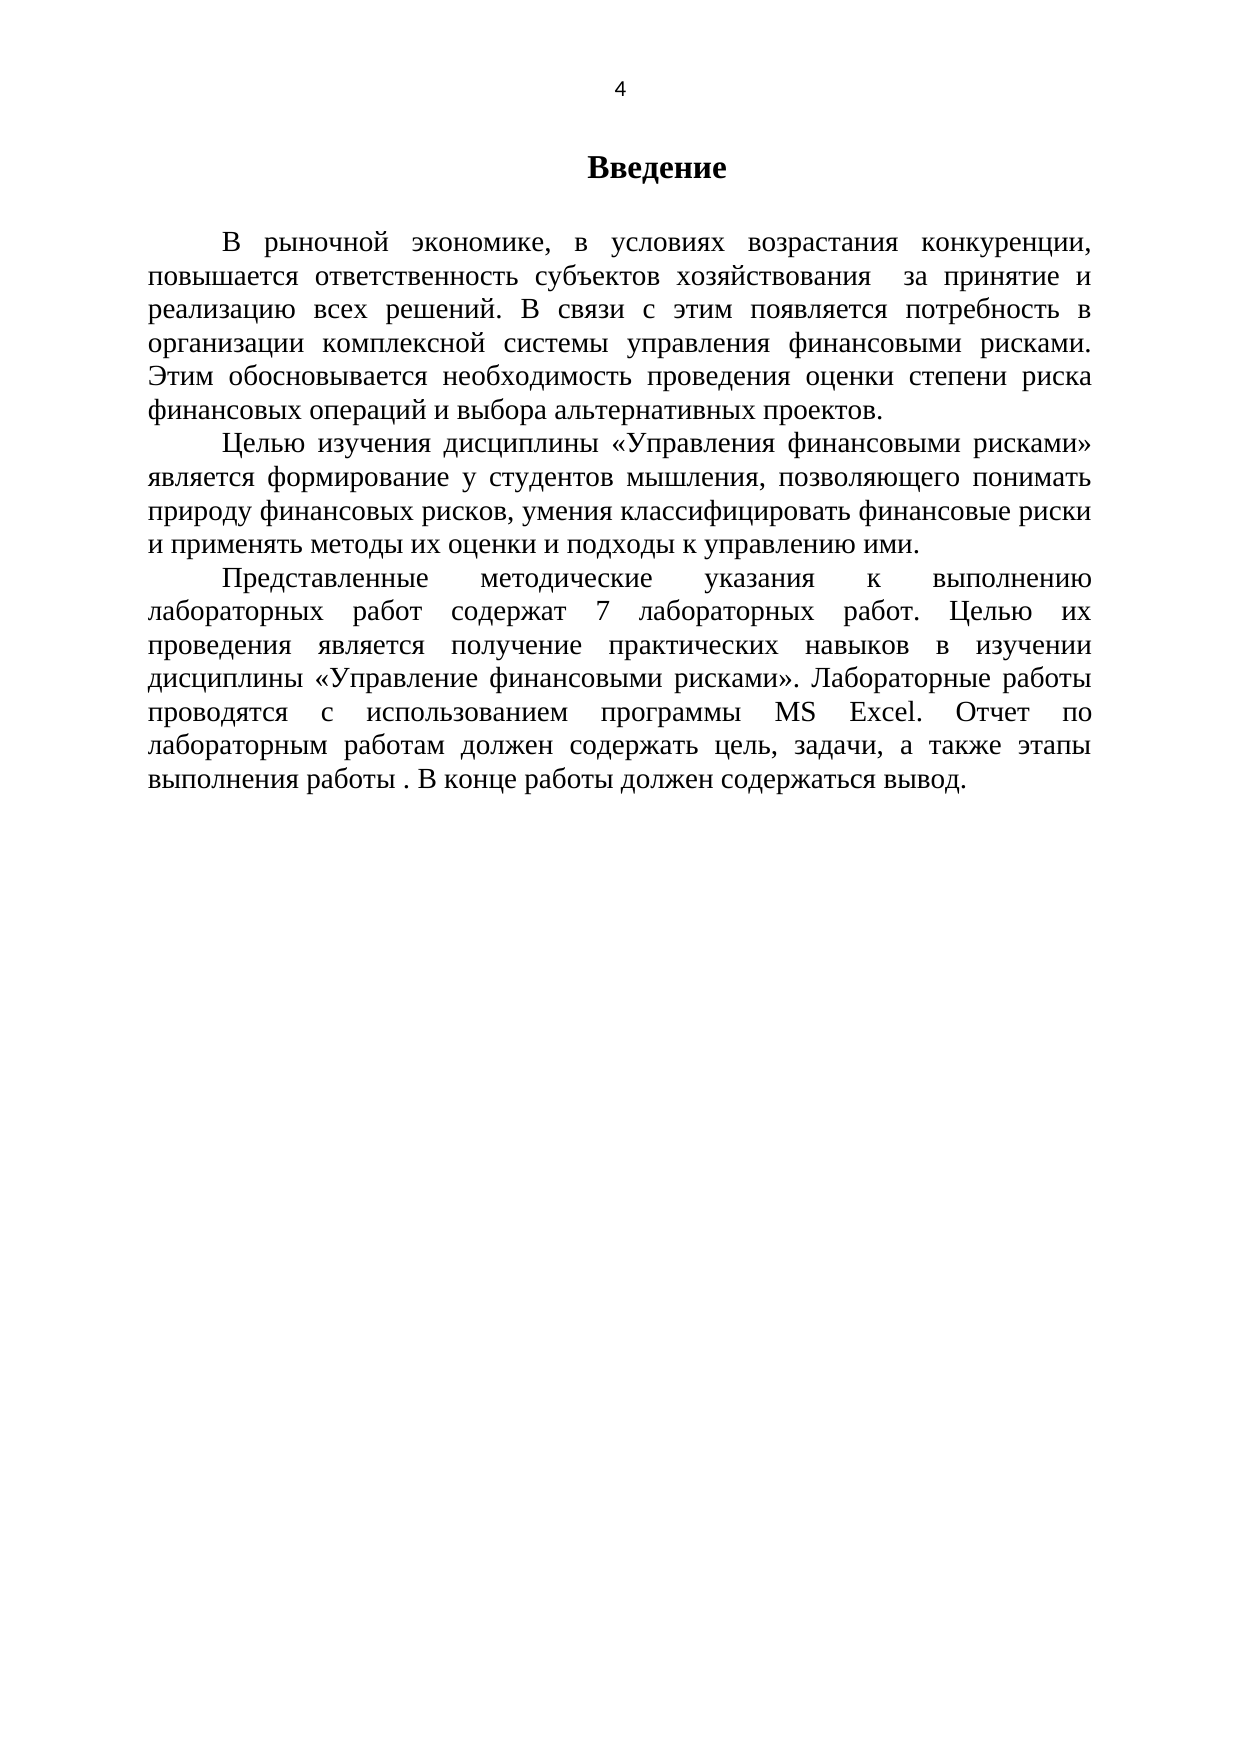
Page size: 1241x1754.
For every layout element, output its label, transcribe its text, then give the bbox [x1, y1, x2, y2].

text В рыночной экономике, в условиях возрастания конкуренции, повышается ответственность субъектов хозяйствования за принятие и реализацию всех решений. В связи с этим появляется потребность в организации комплексной системы управления финансовыми рисками. Этим обосновывается необходимость проведения оценки степени риска финансовых операций и выбора альтернативных проектов. [148, 224, 1092, 426]
text Введение [148, 148, 1092, 186]
text Представленные методические указания к выполнению лабораторных работ содержат 7 лабораторных работ. Целью их проведения является получение практических навыков в изучении дисциплины «Управление финансовыми рисками». Лабораторные работы проводятся с использованием программы MS Excel. Отчет по лабораторным работам должен содержать цель, задачи, а также этапы выполнения работы . В конце работы должен содержаться вывод. [148, 560, 1092, 794]
text Целью изучения дисциплины «Управления финансовыми рисками» является формирование у студентов мышления, позволяющего понимать природу финансовых рисков, умения классифицировать финансовые риски и применять методы их оценки и подходы к управлению ими. [148, 426, 1092, 560]
